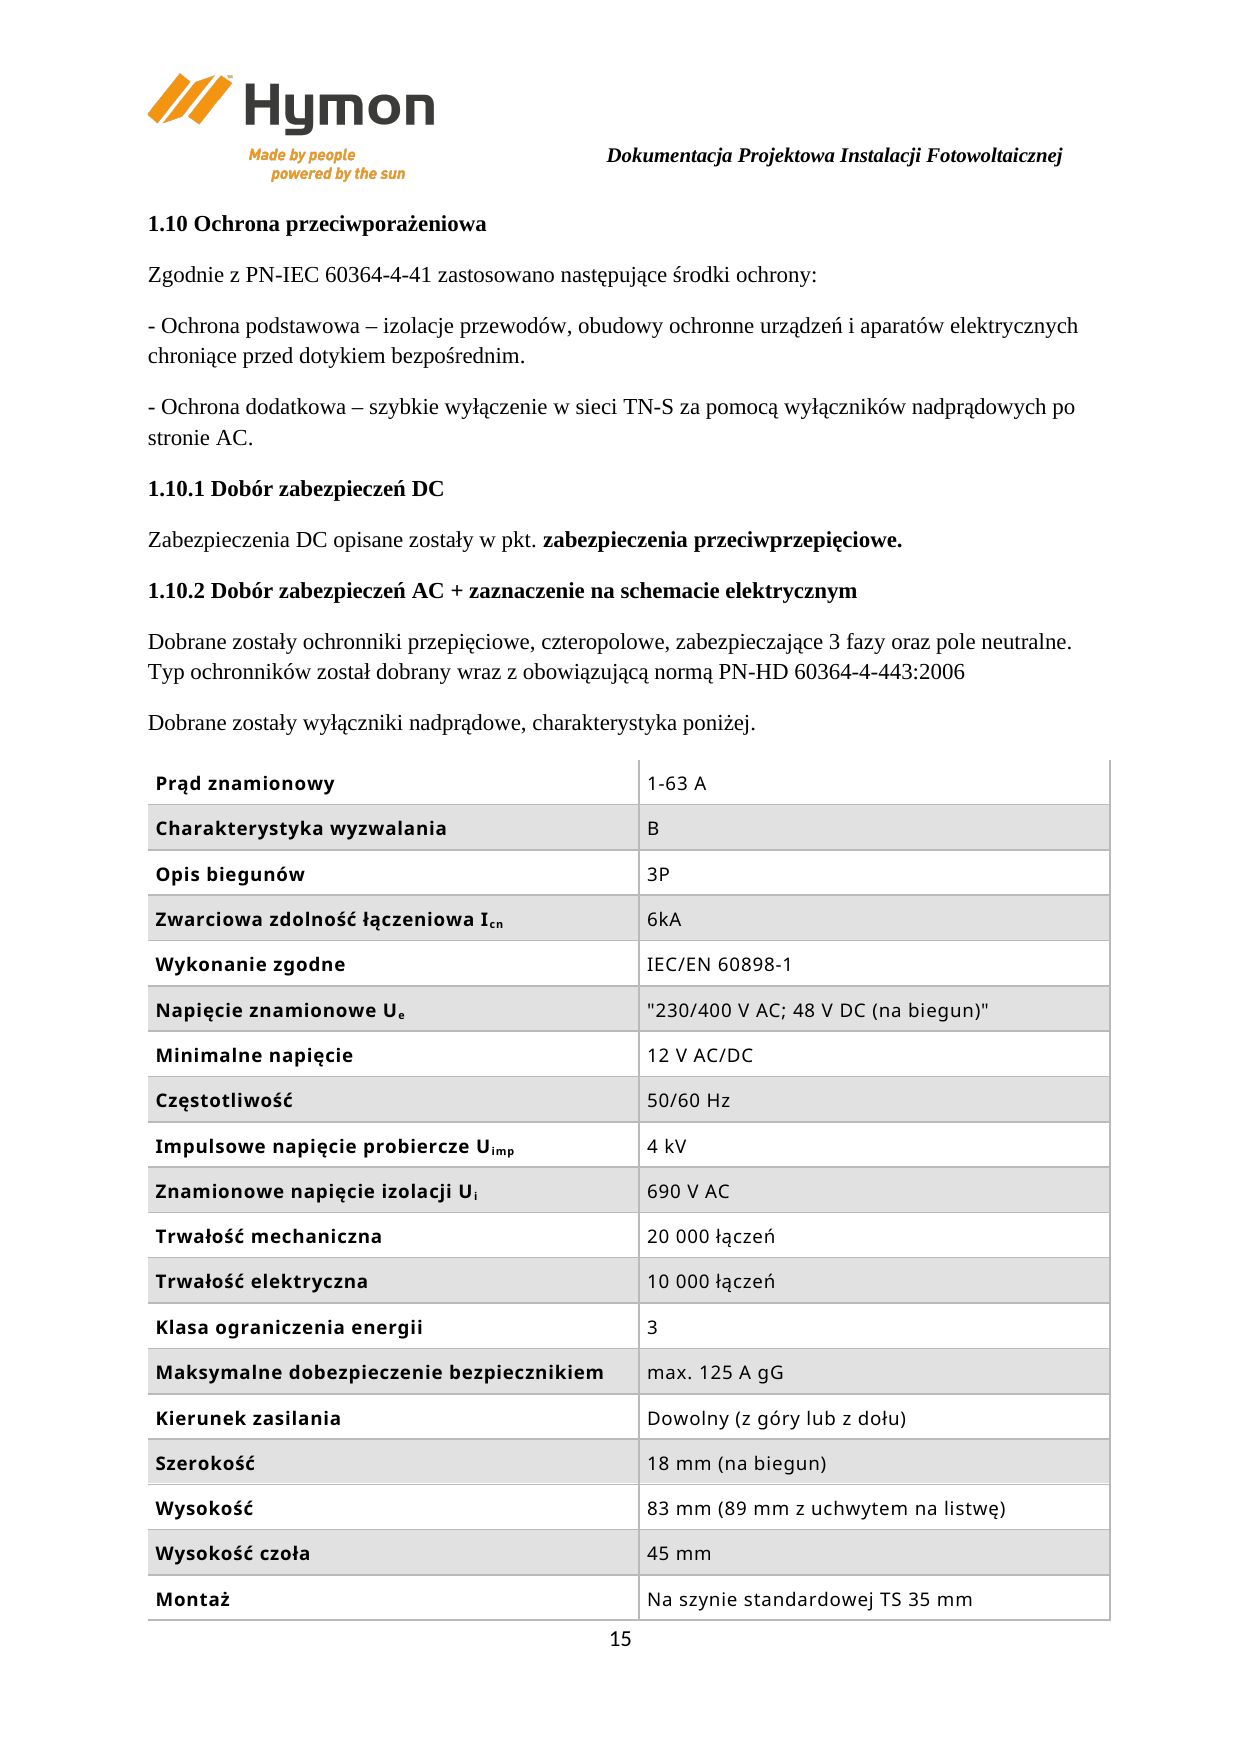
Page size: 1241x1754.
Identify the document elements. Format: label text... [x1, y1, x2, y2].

table_cell Szerokość [148, 1440, 638, 1483]
table_cell 10 000 łączeń [640, 1258, 1109, 1302]
table_cell Znamionowe napięcie izolacji Ui [148, 1168, 638, 1212]
table_cell 3 [640, 1304, 1109, 1347]
table_cell B [640, 805, 1109, 849]
table_cell Na szynie standardowej TS 35 mm [640, 1576, 1109, 1619]
table_cell Trwałość mechaniczna [148, 1213, 638, 1257]
table_cell 690 V AC [640, 1168, 1109, 1212]
table_cell Wysokość [148, 1485, 638, 1529]
table_cell Opis biegunów [148, 851, 638, 894]
table_cell 20 000 łączeń [640, 1213, 1109, 1257]
table_cell Napięcie znamionowe Ue [148, 987, 638, 1030]
table_cell 45 mm [640, 1530, 1109, 1574]
table_cell 12 V AC/DC [640, 1032, 1109, 1076]
table_header Prąd znamionowy [148, 760, 638, 804]
table_cell max. 125 A gG [640, 1349, 1109, 1393]
table_cell "230/400 V AC; 48 V DC (na biegun)" [640, 987, 1109, 1030]
table_cell 18 mm (na biegun) [640, 1440, 1109, 1483]
table_cell 3P [640, 851, 1109, 894]
text Dobrane zostały ochronniki przepięciowe, czteropolowe, zabezpieczające 3 fazy oraz pole neutralne. Typ ochronników został dobrany wraz z obowiązującą normą PN-HD 60364-4-443:2006 [148, 628, 1093, 684]
table_cell IEC/EN 60898-1 [640, 941, 1109, 985]
table_cell 83 mm (89 mm z uchwytem na listwę) [640, 1485, 1109, 1529]
table_cell Wykonanie zgodne [148, 941, 638, 985]
table_cell Maksymalne dobezpieczenie bezpiecznikiem [148, 1349, 638, 1393]
table_cell Dowolny (z góry lub z dołu) [640, 1395, 1109, 1438]
picture [147, 73, 434, 182]
text 1.10.1 Dobór zabezpieczeń DC [148, 474, 1093, 501]
text Zabezpieczenia DC opisane zostały w pkt. zabezpieczenia przeciwprzepięciowe. [148, 526, 1093, 552]
table_cell Charakterystyka wyzwalania [148, 805, 638, 849]
table_header 1-63 A [640, 760, 1109, 804]
text 1.10.2 Dobór zabezpieczeń AC + zaznaczenie na schemacie elektrycznym [148, 577, 1093, 603]
table_cell Montaż [148, 1576, 638, 1619]
table_cell 6kA [640, 896, 1109, 940]
text 1.10 Ochrona przeciwporażeniowa [148, 210, 1093, 236]
text Zgodnie z PN-IEC 60364-4-41 zastosowano następujące środki ochrony: [148, 261, 1093, 287]
table_cell Impulsowe napięcie probiercze Uimp [148, 1123, 638, 1166]
table_cell 4 kV [640, 1123, 1109, 1166]
text Dobrane zostały wyłączniki nadprądowe, charakterystyka poniżej. [148, 709, 1093, 735]
table_cell Zwarciowa zdolność łączeniowa Icn [148, 896, 638, 940]
table_cell Częstotliwość [148, 1077, 638, 1121]
table_cell Kierunek zasilania [148, 1395, 638, 1438]
text - Ochrona dodatkowa – szybkie wyłączenie w sieci TN-S za pomocą wyłączników nadprądowych po stronie AC. [148, 393, 1093, 450]
text - Ochrona podstawowa – izolacje przewodów, obudowy ochronne urządzeń i aparatów elektrycznych chroniące przed dotykiem bezpośrednim. [148, 312, 1093, 369]
table_cell Klasa ograniczenia energii [148, 1304, 638, 1347]
table_cell 50/60 Hz [640, 1077, 1109, 1121]
table_cell Trwałość elektryczna [148, 1258, 638, 1302]
table_cell Wysokość czoła [148, 1530, 638, 1574]
table_cell Minimalne napięcie [148, 1032, 638, 1076]
